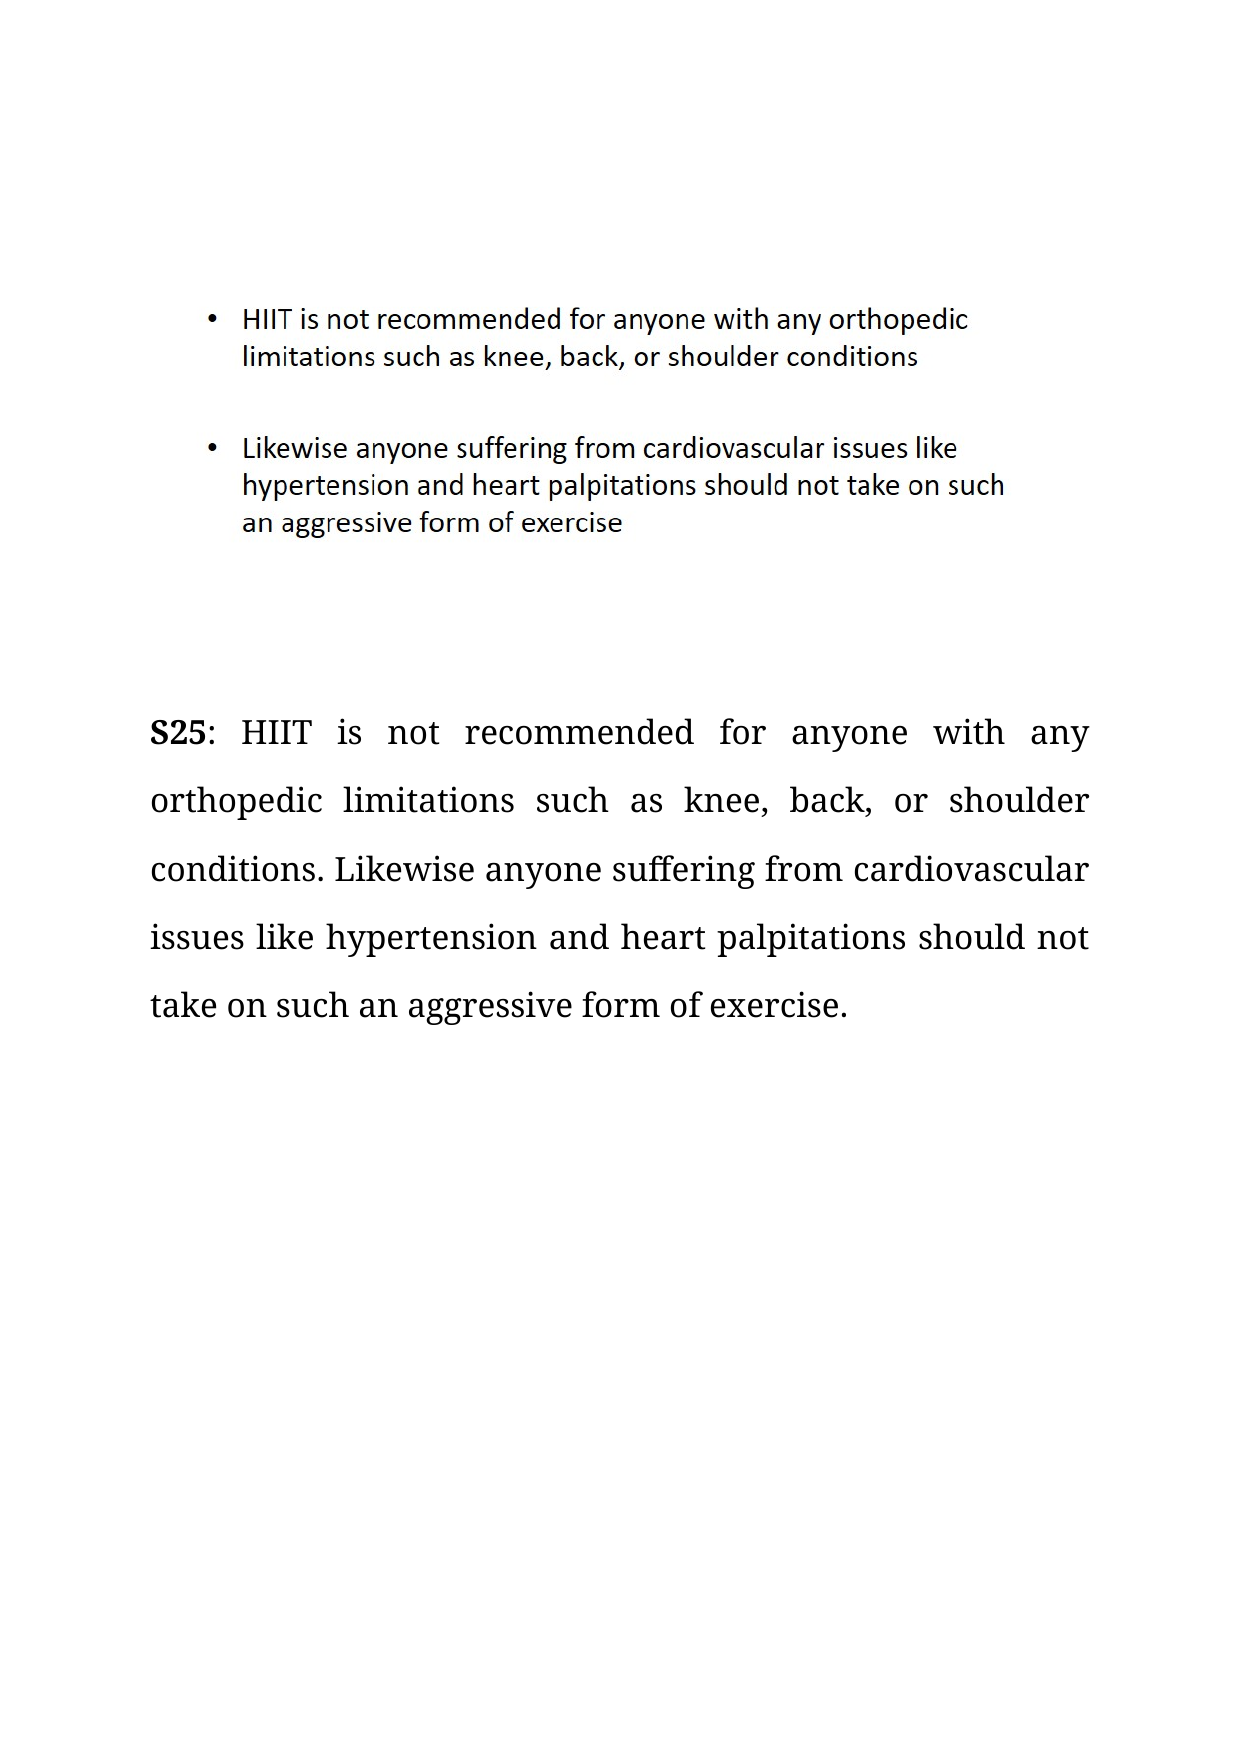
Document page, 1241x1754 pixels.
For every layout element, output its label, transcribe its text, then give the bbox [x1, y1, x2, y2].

text S25: HIIT is not recommended for anyone with any orthopedic limitations such as knee, back, or shoulder conditions. Likewise anyone suffering from cardiovascular issues like hypertension and heart palpitations should not take on such an aggressive form of exercise. [150, 709, 1090, 1027]
picture [150, 149, 1089, 679]
